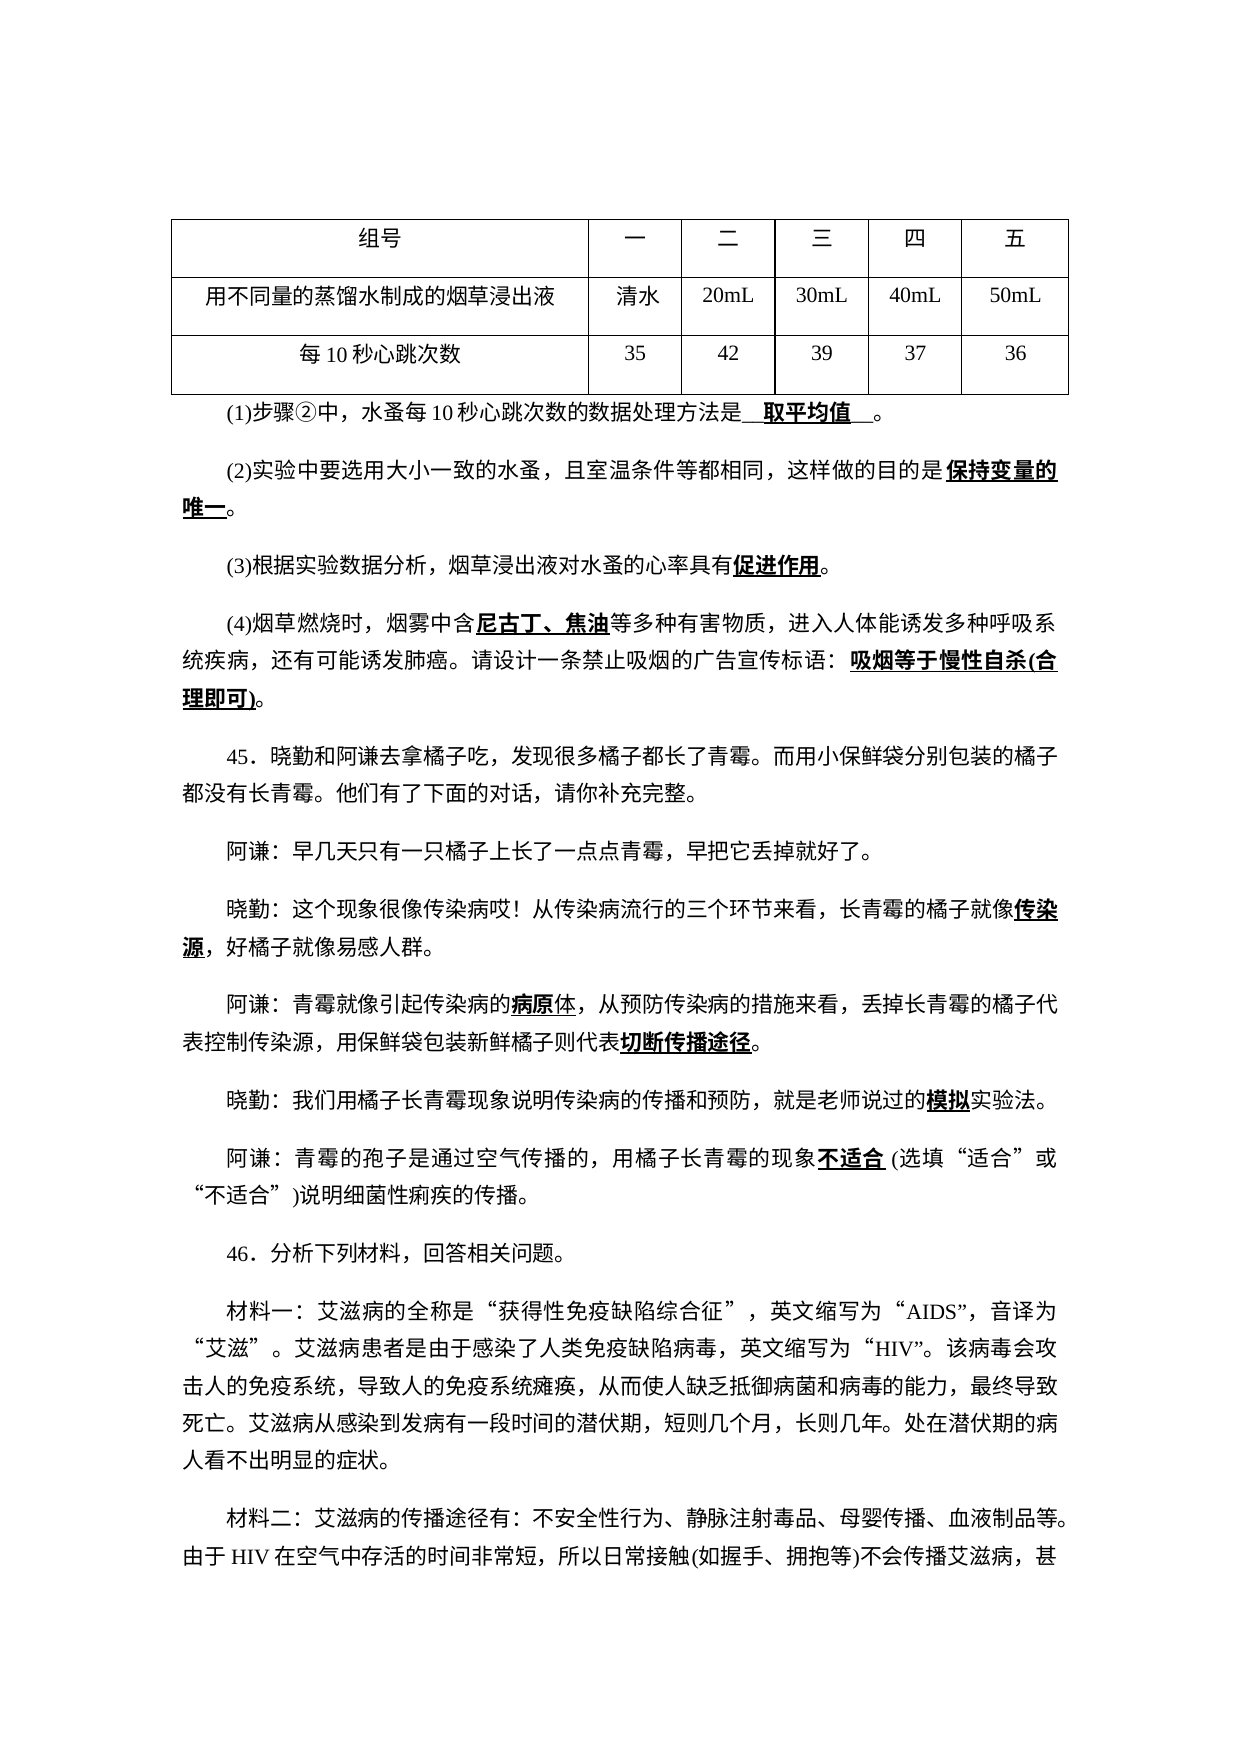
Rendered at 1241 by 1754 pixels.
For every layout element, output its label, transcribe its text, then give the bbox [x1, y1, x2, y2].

table_cell 42 [682, 336, 774, 393]
text (1)步骤②中，水蚤每10秒心跳次数的数据处理方法是__取平均值__。 [183, 395, 1058, 427]
text (2)实验中要选用大小一致的水蚤，且室温条件等都相同，这样做的目的是保持变量的唯一。 [183, 452, 1058, 522]
table_cell 35 [589, 336, 681, 393]
table_header 一 [589, 220, 681, 277]
table_cell 39 [776, 336, 868, 393]
table_cell 每10秒心跳次数 [172, 336, 588, 393]
table_header 四 [869, 220, 961, 277]
text 阿谦：早几天只有一只橘子上长了一点点青霉，早把它丢掉就好了。 [183, 834, 1058, 866]
table_cell 50mL [962, 278, 1068, 335]
text 46．分析下列材料，回答相关问题。 [183, 1236, 1058, 1268]
table_header 二 [682, 220, 774, 277]
text 阿谦：青霉的孢子是通过空气传播的，用橘子长青霉的现象不适合 (选填“适合”或“不适合”)说明细菌性痢疾的传播。 [183, 1140, 1058, 1210]
table_cell 30mL [776, 278, 868, 335]
text 晓勤：这个现象很像传染病哎！从传染病流行的三个环节来看，长青霉的橘子就像传染源，好橘子就像易感人群。 [183, 892, 1058, 962]
table_cell 20mL [682, 278, 774, 335]
table_header 组号 [172, 220, 588, 277]
table_header 三 [776, 220, 868, 277]
text 阿谦：青霉就像引起传染病的病原体，从预防传染病的措施来看，丢掉长青霉的橘子代表控制传染源，用保鲜袋包装新鲜橘子则代表切断传播途径。 [183, 987, 1058, 1057]
text (3)根据实验数据分析，烟草浸出液对水蚤的心率具有促进作用。 [183, 548, 1058, 580]
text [183, 1501, 1058, 1571]
table_cell 清水 [589, 278, 681, 335]
text 晓勤：我们用橘子长青霉现象说明传染病的传播和预防，就是老师说过的模拟实验法。 [183, 1082, 1058, 1115]
table_cell 37 [869, 336, 961, 393]
text 材料一：艾滋病的全称是“获得性免疫缺陷综合征”，英文缩写为“AIDS”，音译为“艾滋”。艾滋病患者是由于感染了人类免疫缺陷病毒，英文缩写为“HIV”。该病毒会攻击人的免疫系统，导致人的免疫系统瘫痪，从而使人缺乏抵御病菌和病毒的能力，最终导致死亡。艾滋病从感染到发病有一段时间的潜伏期，短则几个月，长则几年。处在潜伏期的病人看不出明显的症状。 [183, 1294, 1058, 1475]
table_cell 36 [962, 336, 1068, 393]
text 45．晓勤和阿谦去拿橘子吃，发现很多橘子都长了青霉。而用小保鲜袋分别包装的橘子都没有长青霉。他们有了下面的对话，请你补充完整。 [183, 738, 1058, 808]
table_cell 用不同量的蒸馏水制成的烟草浸出液 [172, 278, 588, 335]
table_header 五 [962, 220, 1068, 277]
text (4)烟草燃烧时，烟雾中含尼古丁、焦油等多种有害物质，进入人体能诱发多种呼吸系统疾病，还有可能诱发肺癌。请设计一条禁止吸烟的广告宣传标语：吸烟等于慢性自杀(合理即可)。 [183, 606, 1058, 713]
table_cell 40mL [869, 278, 961, 335]
